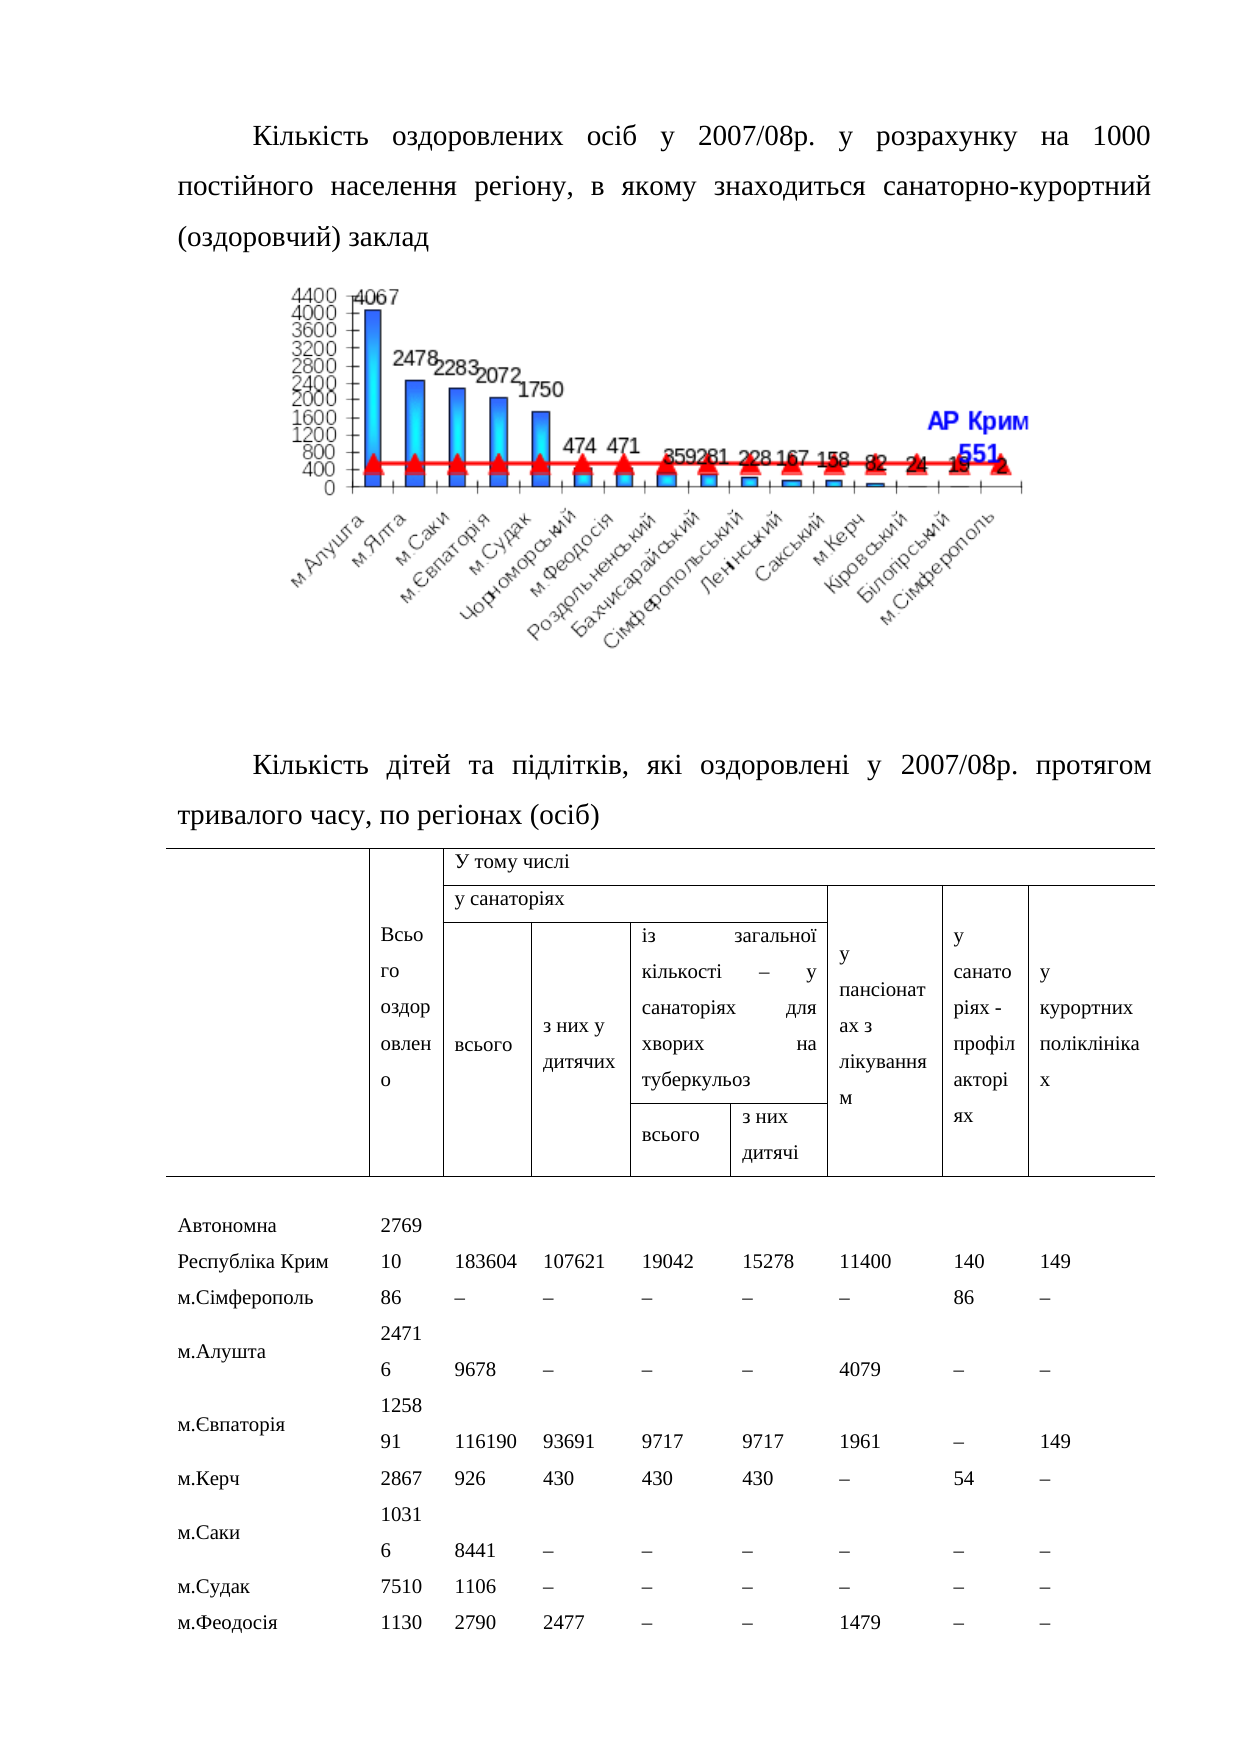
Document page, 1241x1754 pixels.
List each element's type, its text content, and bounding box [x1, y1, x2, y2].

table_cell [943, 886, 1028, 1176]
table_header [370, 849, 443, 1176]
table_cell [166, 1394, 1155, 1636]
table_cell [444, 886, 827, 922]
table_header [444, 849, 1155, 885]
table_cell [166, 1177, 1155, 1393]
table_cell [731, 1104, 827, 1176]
text Кількість оздоровлених осіб у 2007/08р. у розрахунку на 1000 постійного населення регіону, в якому знаходиться санаторно-курортний (оздоровчий) заклад [177, 118, 1152, 252]
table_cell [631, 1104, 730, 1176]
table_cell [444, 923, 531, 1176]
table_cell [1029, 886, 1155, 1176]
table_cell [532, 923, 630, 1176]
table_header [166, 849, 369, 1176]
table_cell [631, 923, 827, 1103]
text Кількість дітей та підлітків, які оздоровлені у 2007/08р. протягом тривалого часу, по регіонах (осіб) [177, 747, 1152, 831]
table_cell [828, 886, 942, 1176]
